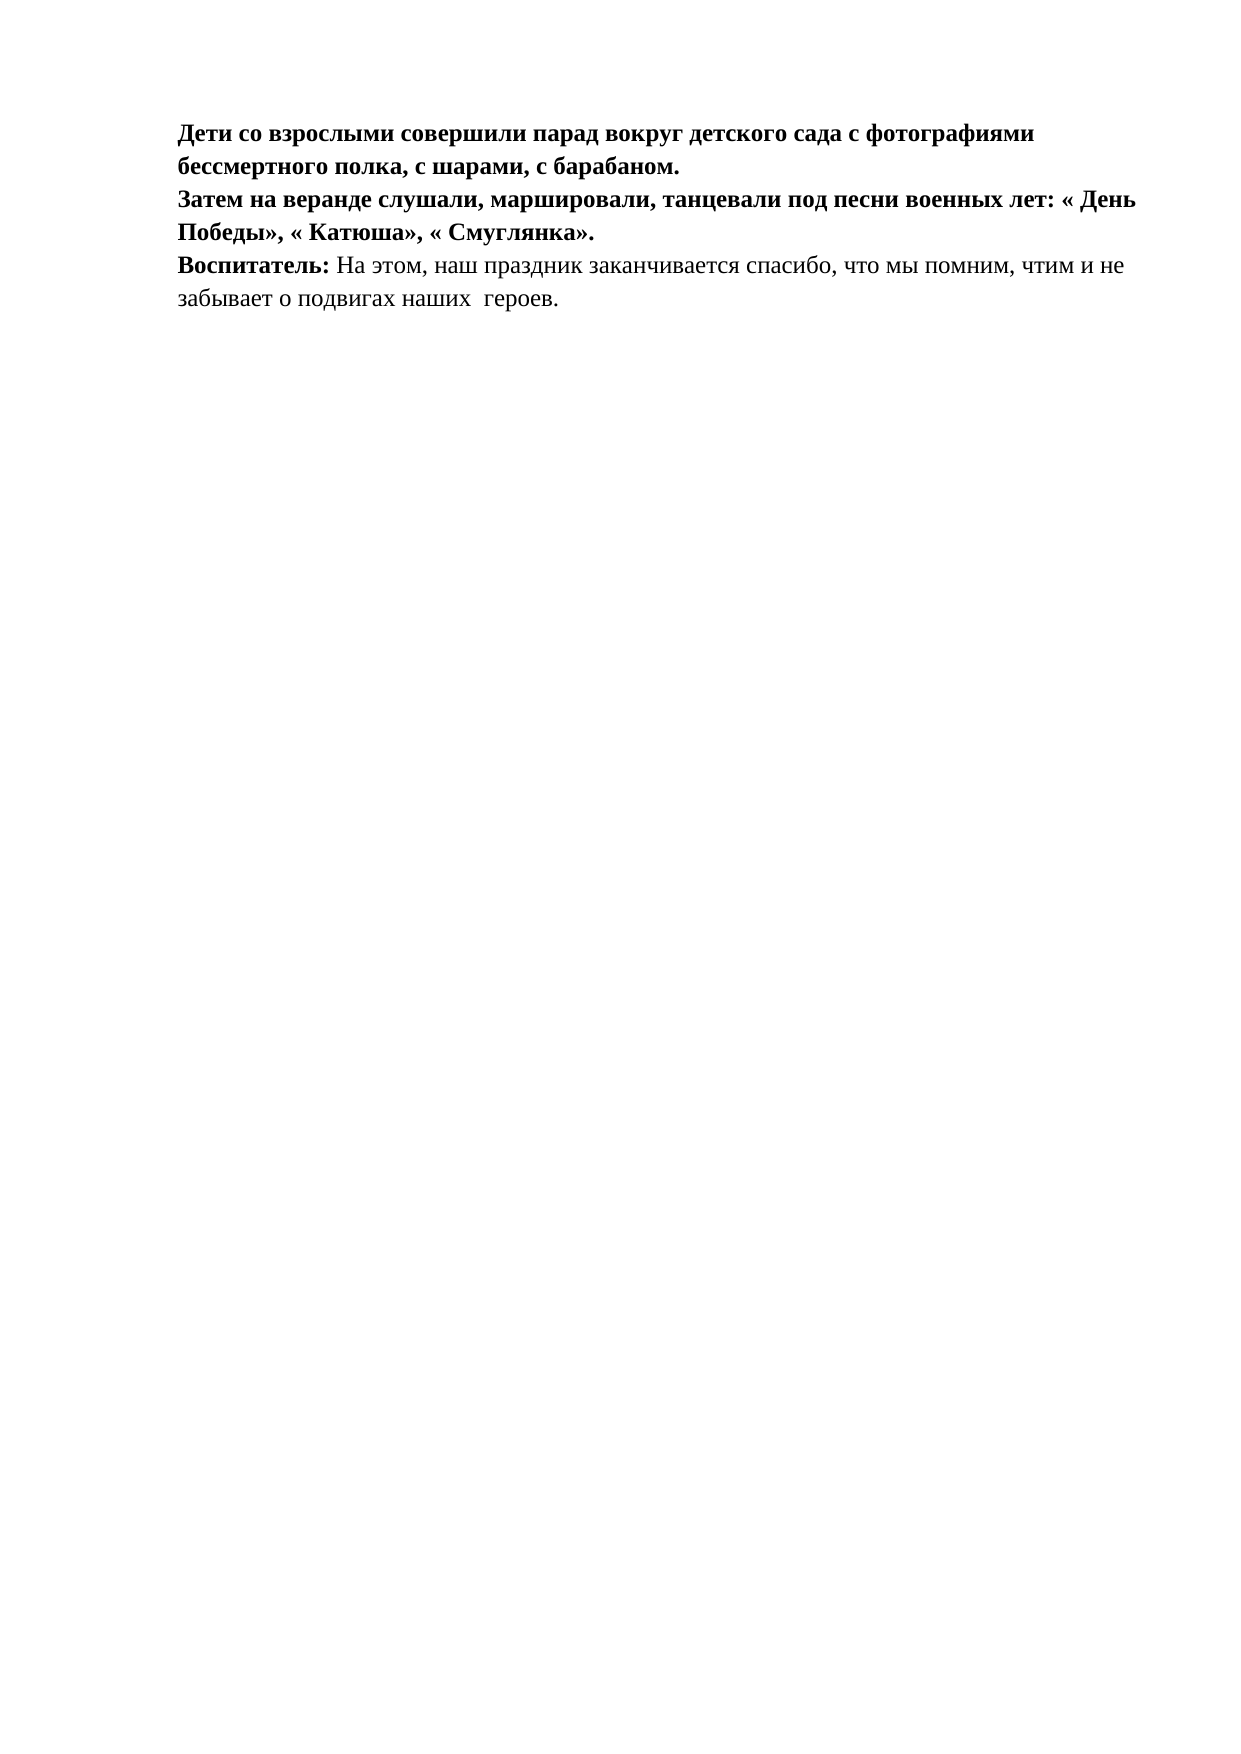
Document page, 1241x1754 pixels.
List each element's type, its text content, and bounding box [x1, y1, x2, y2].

text Дети со взрослыми совершили парад вокруг детского сада с фотографиями бессмертного полка, с шарами, с барабаном. [177, 118, 1152, 180]
text Воспитатель: На этом, наш праздник заканчивается спасибо, что мы помним, чтим и не забывает о подвигах наших героев. [177, 250, 1152, 312]
text Затем на веранде слушали, маршировали, танцевали под песни военных лет: « День Победы», « Катюша», « Смуглянка». [177, 184, 1152, 246]
